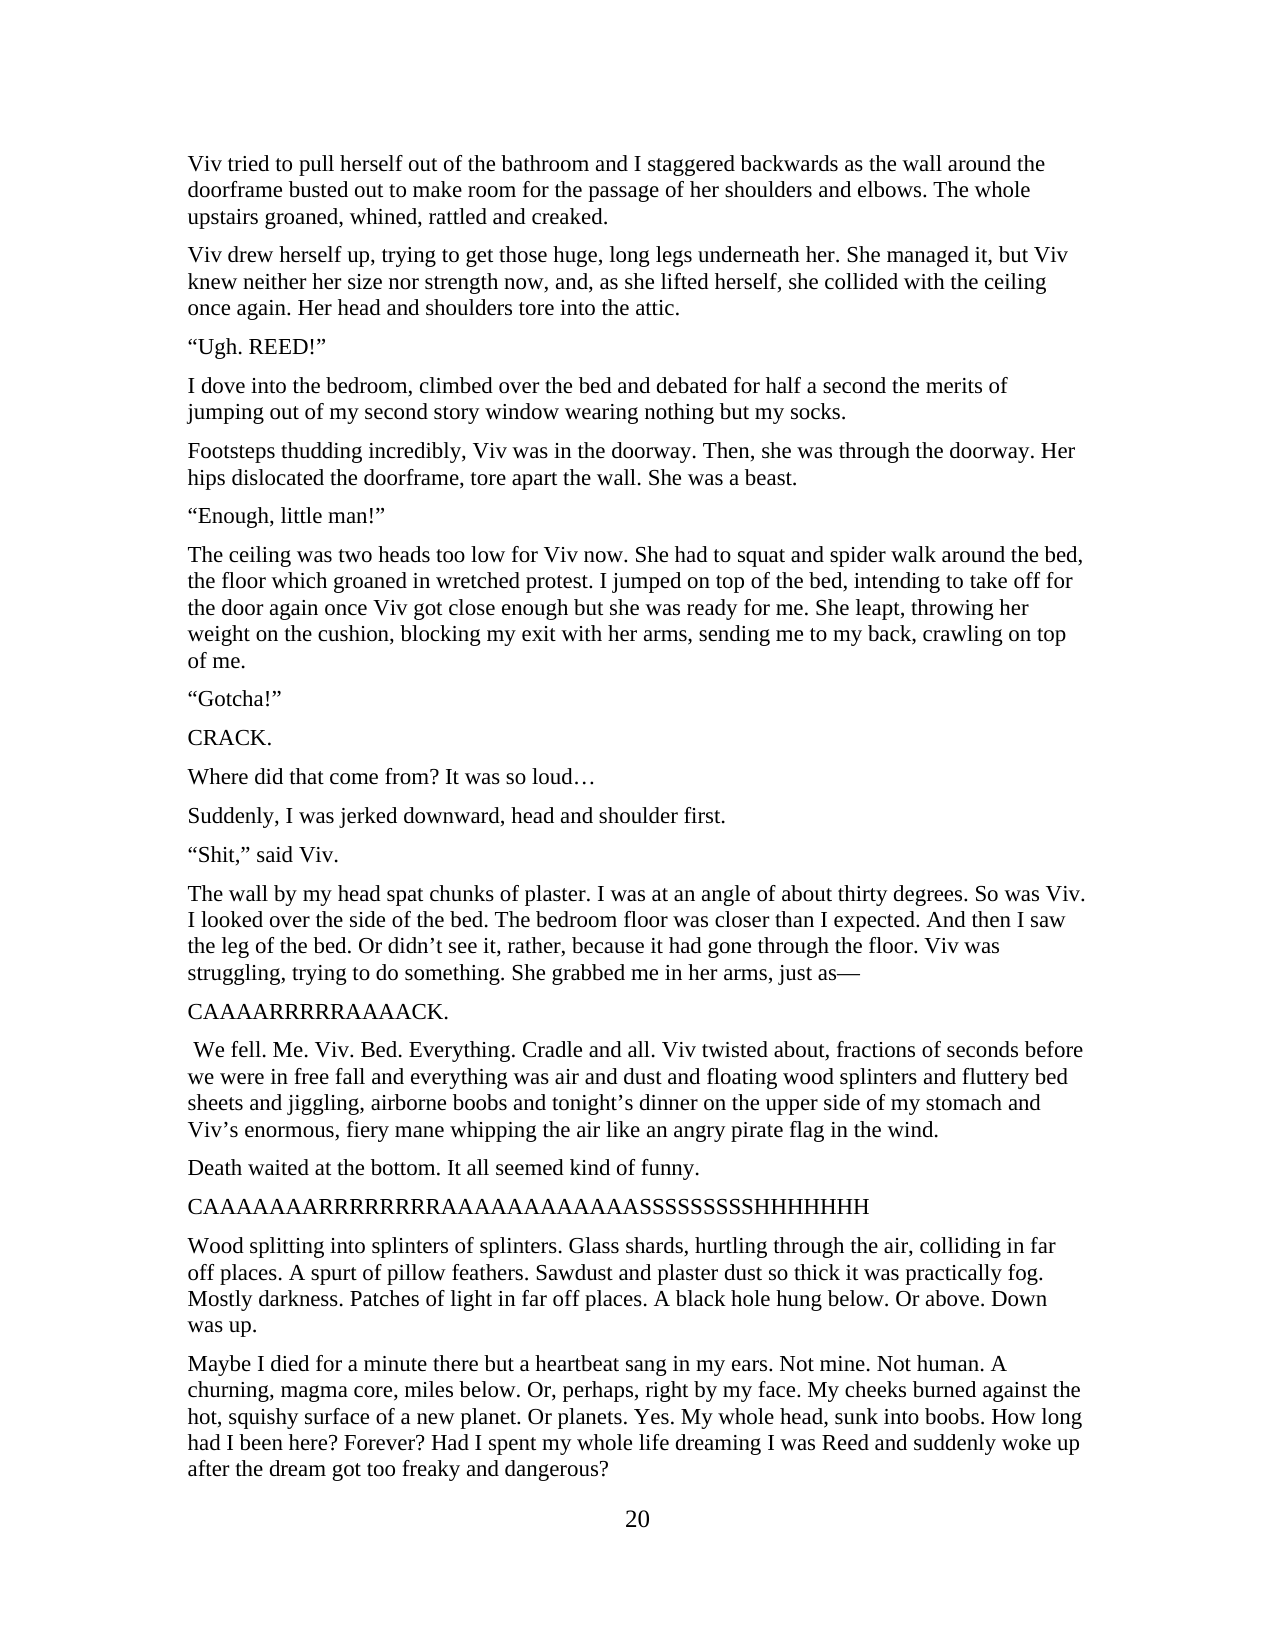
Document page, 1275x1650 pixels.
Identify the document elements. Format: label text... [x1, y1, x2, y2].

text Wood splitting into splinters of splinters. Glass shards, hurtling through the air, colliding in far off places. A spurt of pillow feathers. Sawdust and plaster dust so thick it was practically fog. Mostly darkness. Patches of light in far off places. A black hole hung below. Or above. Down was up. [187, 1232, 1087, 1338]
text CRACK. [187, 724, 1087, 751]
text The wall by my head spat chunks of plaster. I was at an angle of about thirty degrees. So was Viv. I looked over the side of the bed. The bedroom floor was closer than I expected. And then I saw the leg of the bed. Or didn’t see it, rather, because it had gone through the floor. Viv was struggling, trying to do something. She grabbed me in her arms, just as— [187, 880, 1087, 985]
text Death waited at the bottom. It all seemed kind of funny. [187, 1154, 1087, 1181]
text “Ugh. REED!” [187, 333, 1087, 359]
text “Enough, little man!” [187, 502, 1087, 529]
text CAAAARRRRRAAAACK. [187, 998, 1087, 1024]
text We fell. Me. Viv. Bed. Everything. Cradle and all. Viv twisted about, fractions of seconds before we were in free fall and everything was air and dust and floating wood splinters and fluttery bed sheets and jiggling, airborne boobs and tonight’s dinner on the upper side of my stomach and Viv’s enormous, fiery mane whipping the air like an angry pirate flag in the wind. [187, 1037, 1087, 1142]
text Footsteps thudding incredibly, Viv was in the doorway. Then, she was through the doorway. Her hips dislocated the doorframe, tore apart the wall. She was a beast. [187, 437, 1087, 490]
text Viv drew herself up, trying to get those huge, long legs underneath her. She managed it, but Viv knew neither her size nor strength now, and, as she lifted herself, she collided with the ceiling once again. Her head and shoulders tore into the attic. [187, 242, 1087, 321]
text Viv tried to pull herself out of the bathroom and I staggered backwards as the wall around the doorframe busted out to make room for the passage of her shoulders and elbows. The whole upstairs groaned, whined, rattled and creaked. [187, 150, 1087, 229]
text Suddenly, I was jerked downward, head and shoulder first. [187, 802, 1087, 828]
text Maybe I died for a minute there but a heartbeat sang in my ears. Not mine. Not human. A churning, magma core, miles below. Or, perhaps, right by my face. My cheeks burned against the hot, squishy surface of a new planet. Or planets. Yes. My whole head, sunk into boobs. How long had I been here? Forever? Had I spent my whole life dreaming I was Reed and suddenly woke up after the dream got too freaky and dangerous? [187, 1350, 1087, 1482]
text “Gotcha!” [187, 686, 1087, 712]
text “Shit,” said Viv. [187, 841, 1087, 867]
text I dove into the bedroom, climbed over the bed and debated for half a second the merits of jumping out of my second story window wearing nothing but my socks. [187, 372, 1087, 425]
text Where did that come from? It was so loud… [187, 763, 1087, 789]
text The ceiling was two heads too low for Viv now. She had to squat and spider walk around the bed, the floor which groaned in wretched protest. I jumped on top of the bed, intending to take off for the door again once Viv got close enough but she was ready for me. She leapt, throwing her weight on the cushion, blocking my exit with her arms, sending me to my back, crawling on top of me. [187, 541, 1087, 673]
text CAAAAAAARRRRRRRRAAAAAAAAAAAASSSSSSSSSHHHHHHH [187, 1193, 1087, 1220]
